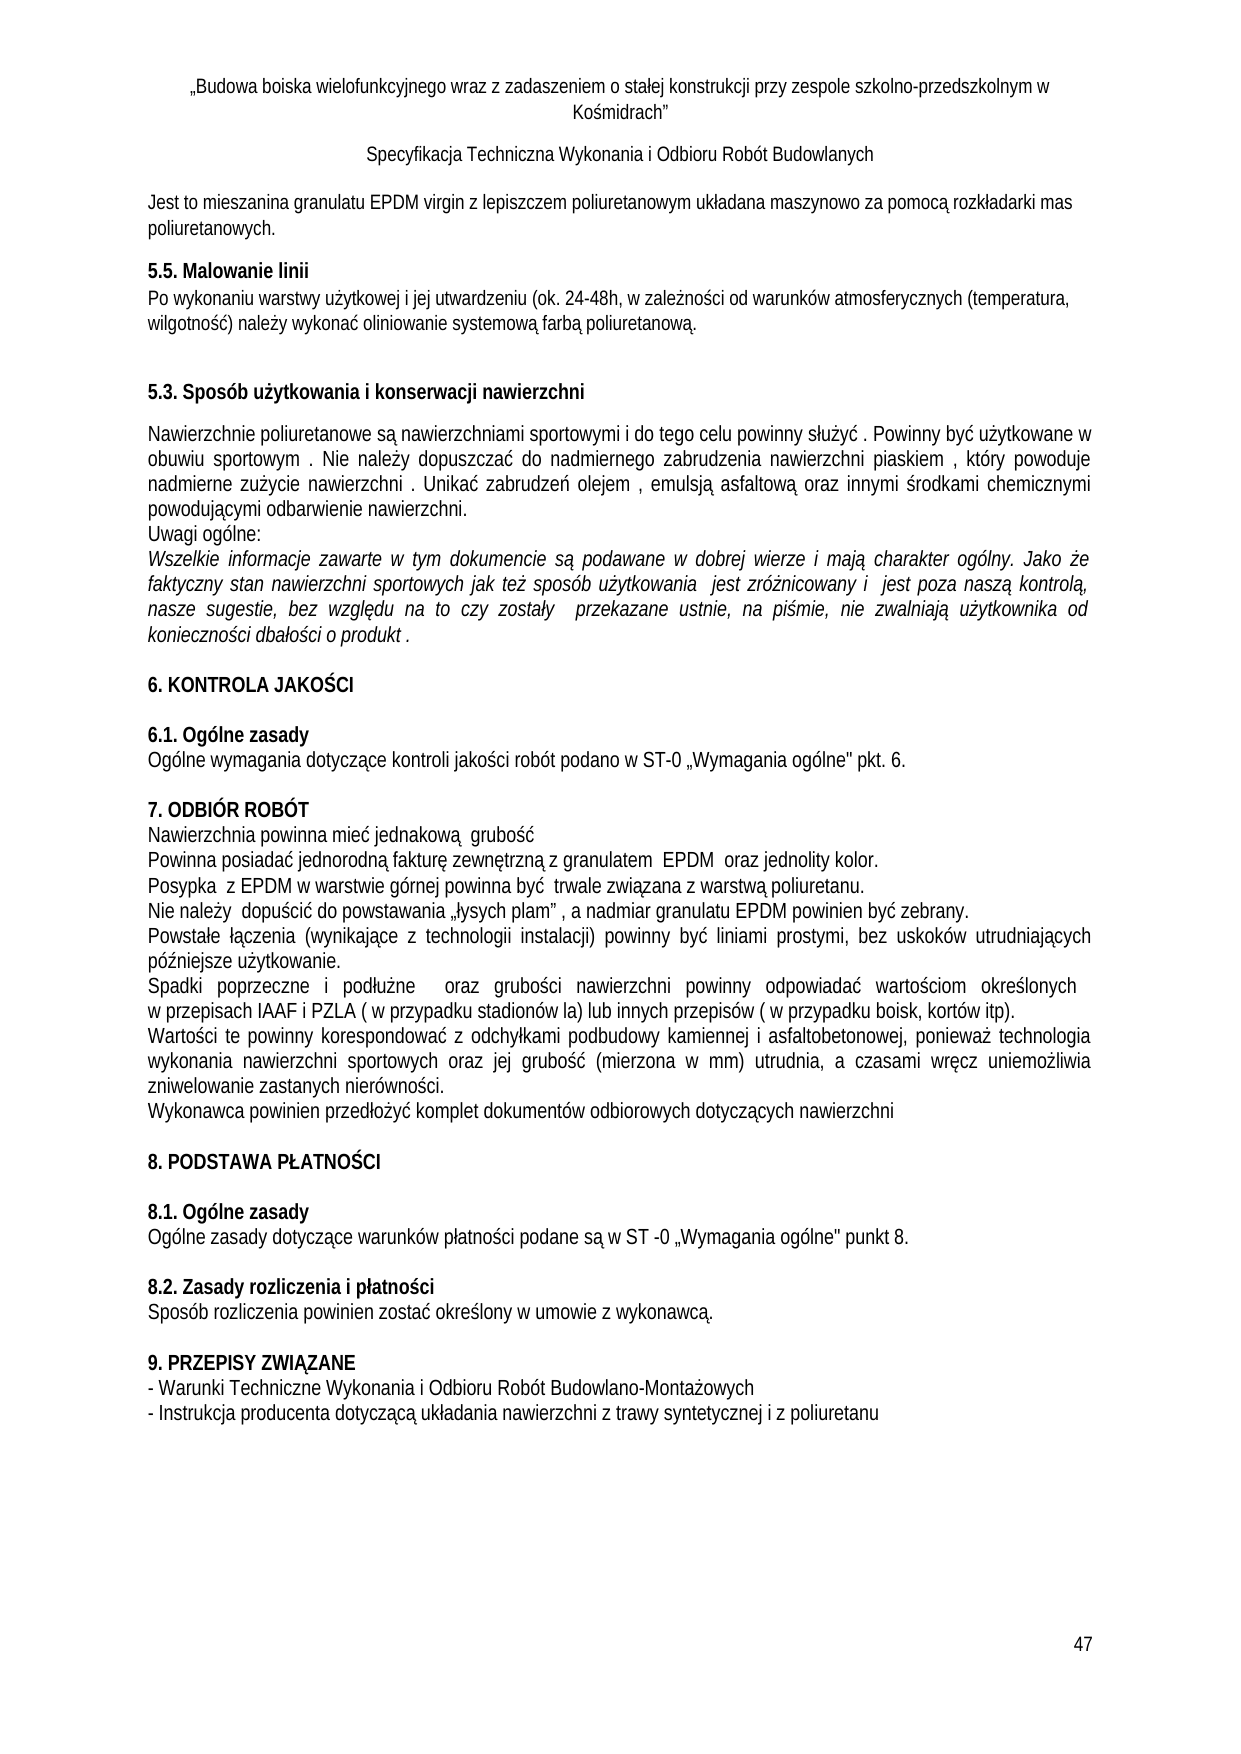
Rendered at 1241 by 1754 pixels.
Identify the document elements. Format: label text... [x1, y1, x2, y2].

text Ogólne zasady dotyczące warunków płatności podane są w ST -0 „Wymagania ogólne" punkt 8. [148, 1224, 1093, 1249]
text 8. PODSTAWA PŁATNOŚCI [148, 1149, 1093, 1174]
text 6. KONTROLA JAKOŚCI [148, 672, 1093, 697]
text - Instrukcja producenta dotyczącą układania nawierzchni z trawy syntetycznej i z poliuretanu [148, 1400, 1093, 1425]
text Uwagi ogólne: [148, 521, 1093, 546]
text 8.2. Zasady rozliczenia i płatności [148, 1274, 1093, 1299]
text - Warunki Techniczne Wykonania i Odbioru Robót Budowlano-Montażowych [148, 1374, 1093, 1400]
text Powstałe łączenia (wynikające z technologii instalacji) powinny być liniami prostymi, bez uskoków utrudniających późniejsze użytkowanie. [148, 923, 1093, 973]
text 7. ODBIÓR ROBÓT [148, 797, 1093, 822]
text Spadki poprzeczne i podłużne oraz grubości nawierzchni powinny odpowiadać wartościom określonych w przepisach IAAF i PZLA ( w przypadku stadionów la) lub innych przepisów ( w przypadku boisk, kortów itp). [148, 973, 1093, 1023]
text Nawierzchnia powinna mieć jednakową grubość [148, 822, 1093, 847]
text Jest to mieszanina granulatu EPDM virgin z lepiszczem poliuretanowym układana maszynowo za pomocą rozkładarki mas poliuretanowych. [148, 190, 1093, 240]
text Posypka z EPDM w warstwie górnej powinna być trwale związana z warstwą poliuretanu. [148, 872, 1093, 898]
text Wartości te powinny korespondować z odchyłkami podbudowy kamiennej i asfaltobetonowej, ponieważ technologia wykonania nawierzchni sportowych oraz jej grubość (mierzona w mm) utrudnia, a czasami wręcz uniemożliwia zniwelowanie zastanych nierówności. [148, 1023, 1093, 1098]
text Nie należy dopuścić do powstawania „łysych plam” , a nadmiar granulatu EPDM powinien być zebrany. [148, 898, 1093, 923]
text Po wykonaniu warstwy użytkowej i jej utwardzeniu (ok. 24-48h, w zależności od warunków atmosferycznych (temperatura, wilgotność) należy wykonać oliniowanie systemową farbą poliuretanową. [148, 285, 1093, 335]
text Wszelkie informacje zawarte w tym dokumencie są podawane w dobrej wierze i mają charakter ogólny. Jako że faktyczny stan nawierzchni sportowych jak też sposób użytkowania jest zróżnicowany i jest poza naszą kontrolą, nasze sugestie, bez względu na to czy zostały przekazane ustnie, na piśmie, nie zwalniają użytkownika od konieczności dbałości o produkt . [148, 546, 1093, 647]
text 5.3. Sposób użytkowania i konserwacji nawierzchni [148, 379, 1093, 404]
text Powinna posiadać jednorodną fakturę zewnętrzną z granulatem EPDM oraz jednolity kolor. [148, 847, 1093, 872]
text 5.5. Malowanie linii [148, 258, 1093, 283]
text 8.1. Ogólne zasady [148, 1199, 1093, 1224]
text Ogólne wymagania dotyczące kontroli jakości robót podano w ST-0 „Wymagania ogólne" pkt. 6. [148, 747, 1093, 772]
text Wykonawca powinien przedłożyć komplet dokumentów odbiorowych dotyczących nawierzchni [148, 1098, 1093, 1123]
text 9. PRZEPISY ZWIĄZANE [148, 1349, 1093, 1374]
text 6.1. Ogólne zasady [148, 722, 1093, 747]
text Sposób rozliczenia powinien zostać określony w umowie z wykonawcą. [148, 1299, 1093, 1324]
text Nawierzchnie poliuretanowe są nawierzchniami sportowymi i do tego celu powinny służyć . Powinny być użytkowane w obuwiu sportowym . Nie należy dopuszczać do nadmiernego zabrudzenia nawierzchni piaskiem , który powoduje nadmierne zużycie nawierzchni . Unikać zabrudzeń olejem , emulsją asfaltową oraz innymi środkami chemicznymi powodującymi odbarwienie nawierzchni. [148, 421, 1093, 521]
